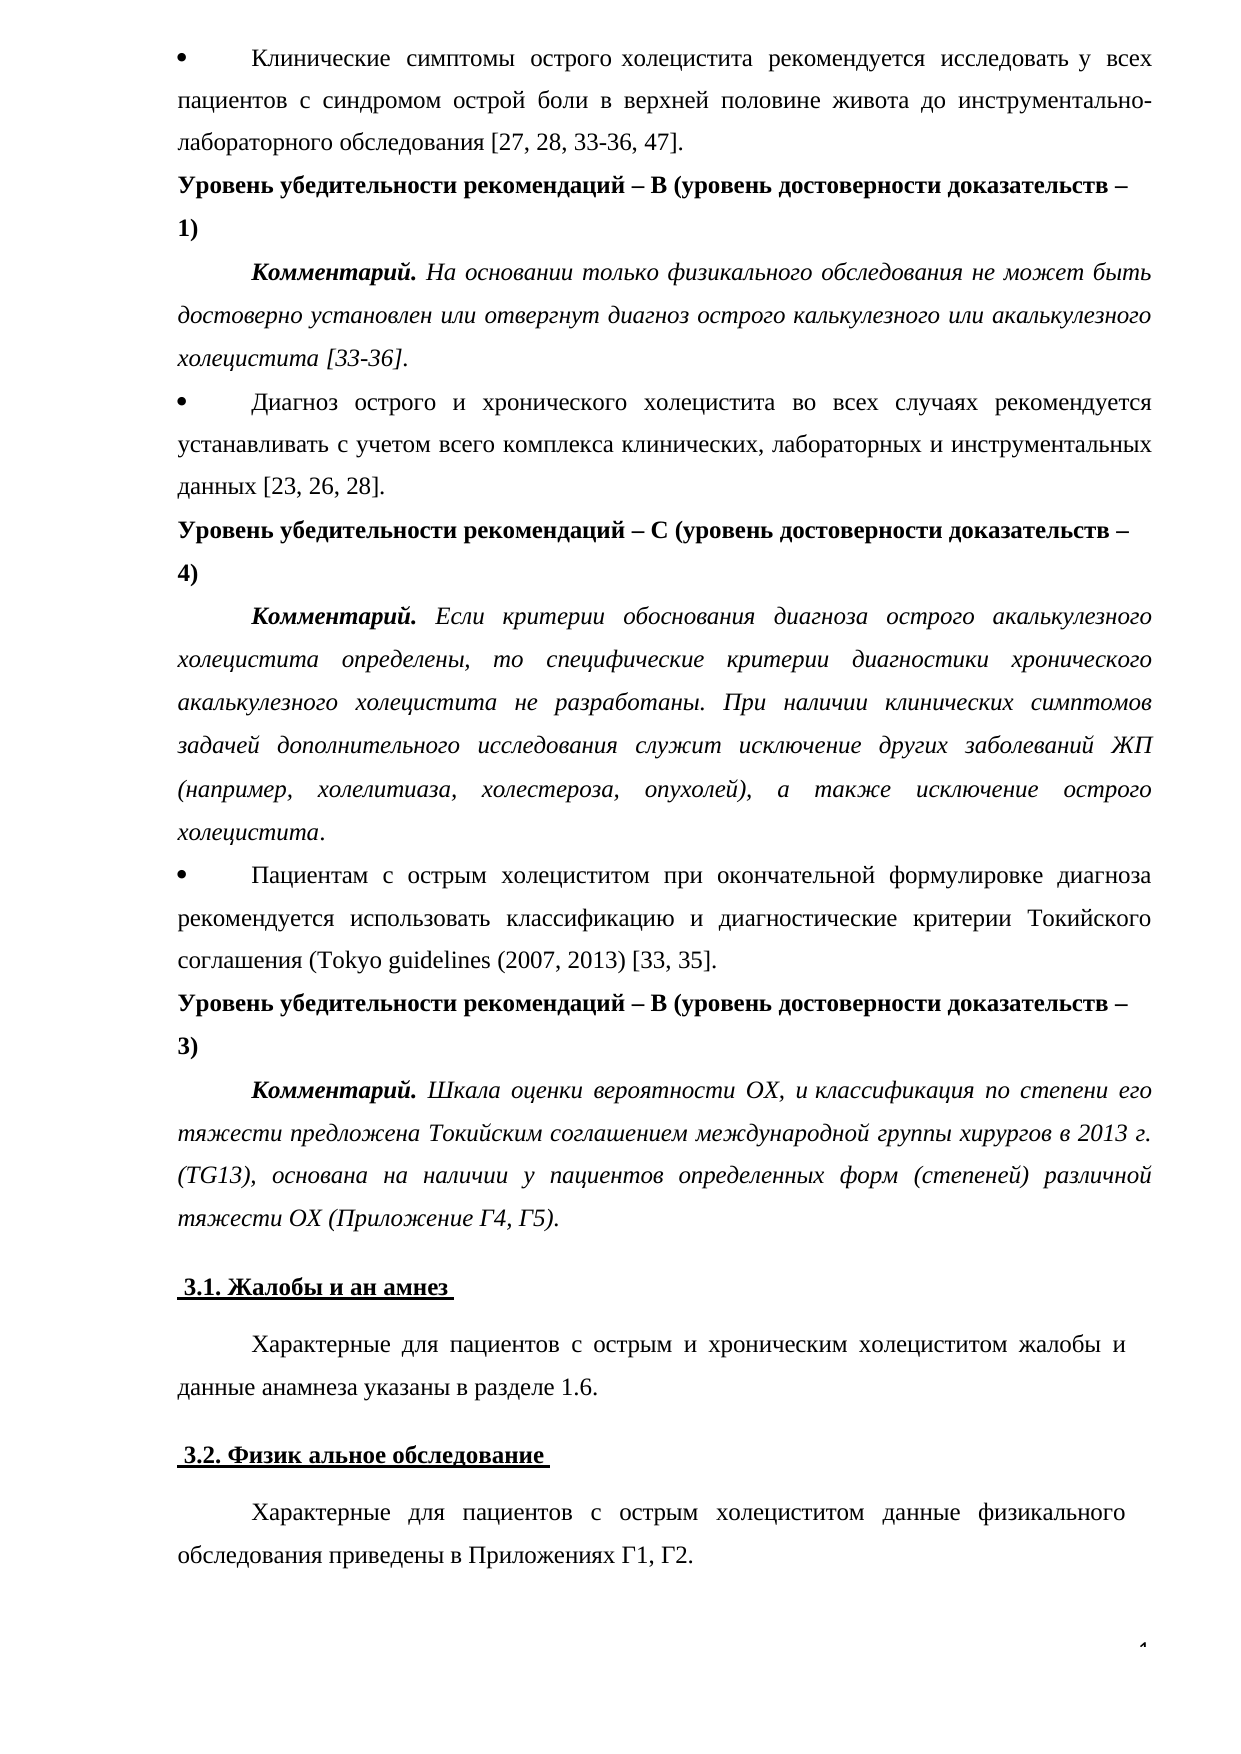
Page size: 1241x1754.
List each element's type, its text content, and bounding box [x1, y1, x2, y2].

list Диагноз острого и хронического холецистита во всех случаях рекомендуется устанавливать с учетом всего комплекса клинических, лабораторных и инструментальных данных [23, 26, 28]. [177, 387, 1152, 500]
subtitle 3.2. Физик альное обследование [177, 1440, 1163, 1469]
subtitle Уровень убедительности рекомендаций – B (уровень достоверности доказательств – 3) [177, 988, 1135, 1060]
text Характерные для пациентов с острым холециститом данные физикального обследования приведены в Приложениях Г1, Г2. [177, 1497, 1135, 1569]
subtitle Уровень убедительности рекомендаций – С (уровень достоверности доказательств – 4) [177, 515, 1131, 587]
list Клинические симптомы острого холецистита рекомендуется исследовать у всех пациентов с синдромом острой боли в верхней половине живота до инструментально- лабораторного обследования [27, 28, 33-36, 47]. [177, 43, 1152, 156]
text Комментарий. На основании только физикального обследования не может быть достоверно установлен или отвергнут диагноз острого калькулезного или акалькулезного холецистита [33-36]. [177, 257, 1152, 372]
text Комментарий. Если критерии обоснования диагноза острого акалькулезного холецистита определены, то специфические критерии диагностики хронического акалькулезного холецистита не разработаны. При наличии клинических симптомов задачей дополнительного исследования служит исключение других заболеваний ЖП (например, холелитиаза, холестероза, опухолей), а также исключение острого холецистита. [177, 601, 1152, 846]
text Характерные для пациентов с острым и хроническим холециститом жалобы и данные анамнеза указаны в разделе 1.6. [177, 1329, 1135, 1400]
subtitle Уровень убедительности рекомендаций – В (уровень достоверности доказательств – 1) [177, 170, 1135, 242]
text Комментарий. Шкала оценки вероятности ОХ, и классификация по степени его тяжести предложена Токийским соглашением международной группы хирургов в 2013 г. (TG13), основана на наличии у пациентов определенных форм (степеней) различной тяжести ОХ (Приложение Г4, Г5). [177, 1075, 1152, 1232]
subtitle 3.1. Жалобы и ан амнез [177, 1272, 1163, 1301]
list Пациентам с острым холециститом при окончательной формулировке диагноза рекомендуется использовать классификацию и диагностические критерии Токийского соглашения (Tokyo guidelines (2007, 2013) [33, 35]. [177, 861, 1152, 974]
